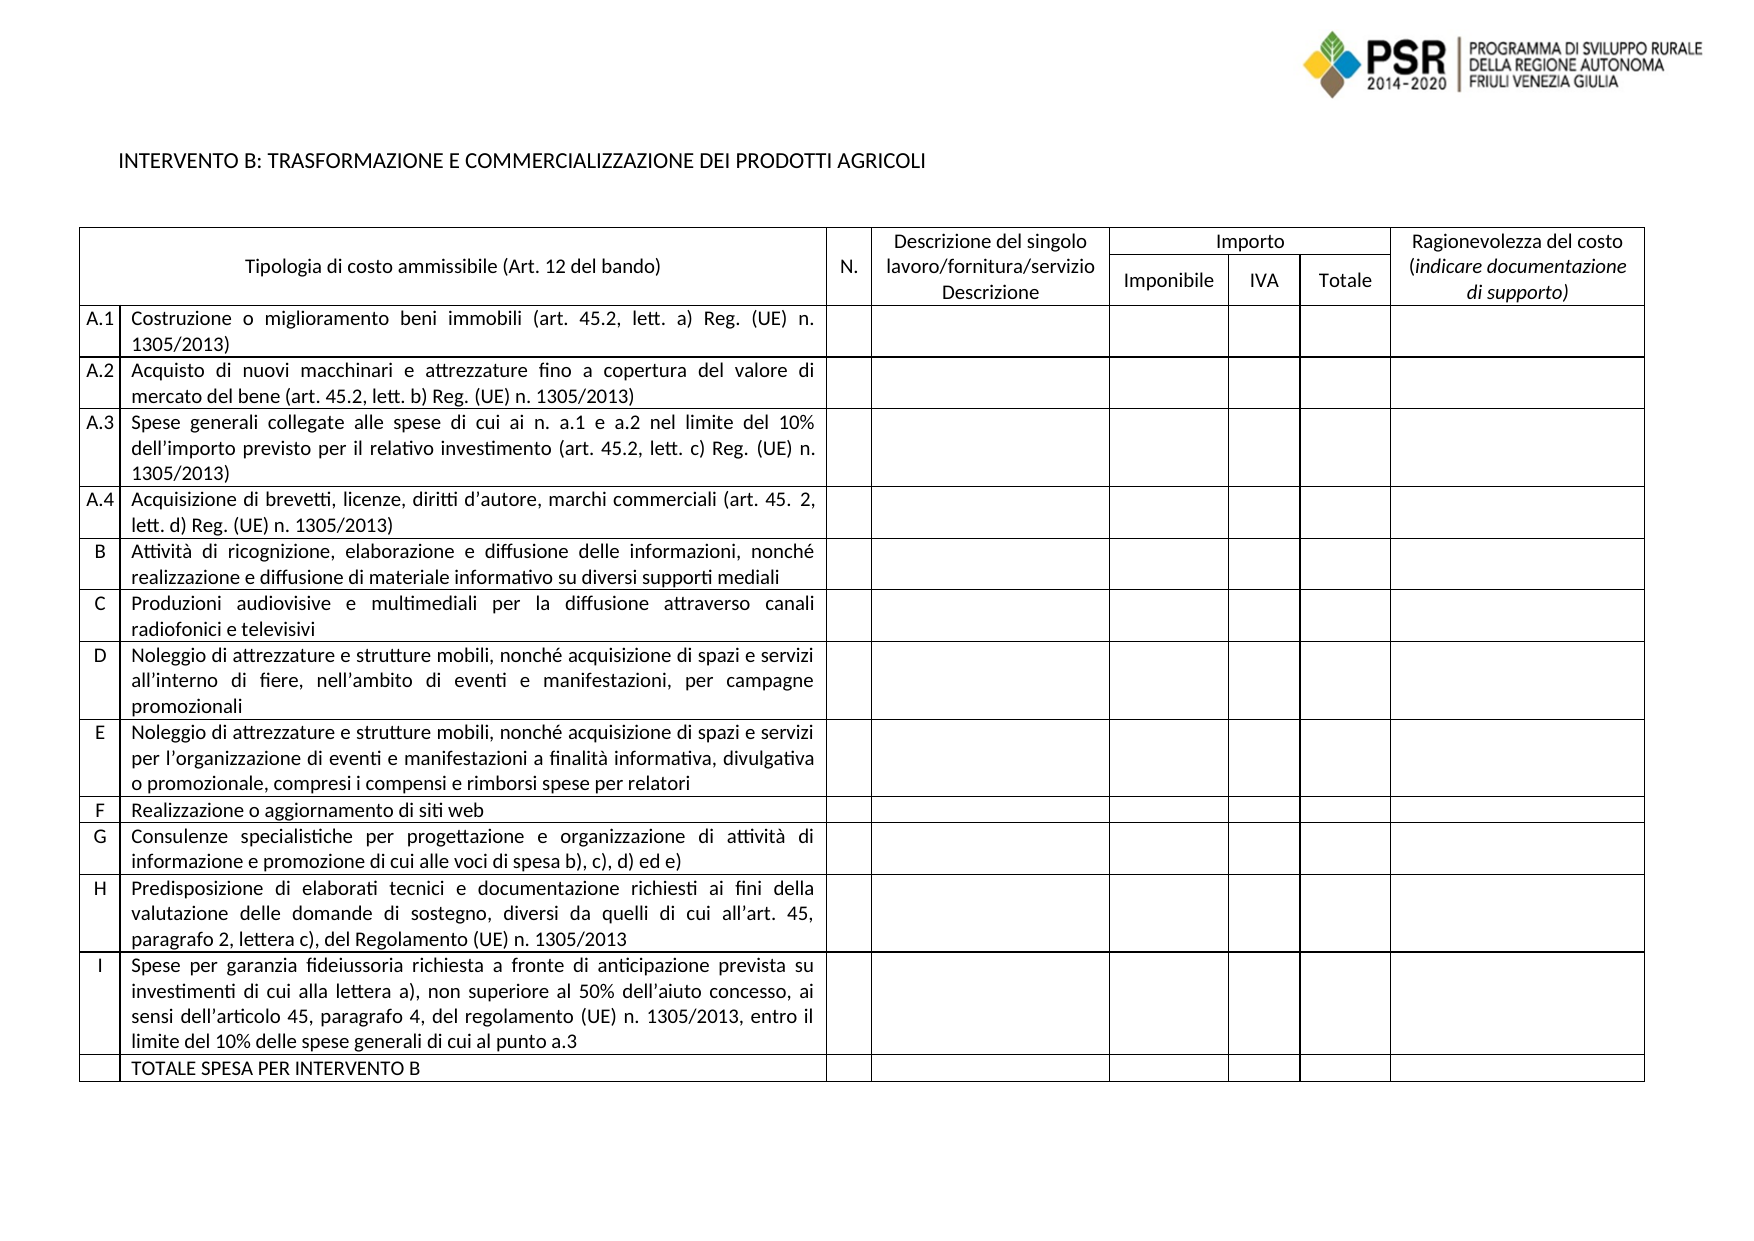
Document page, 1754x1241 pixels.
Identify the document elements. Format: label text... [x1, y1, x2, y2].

table_cell [1110, 953, 1228, 1054]
table_cell [872, 1055, 1109, 1081]
table_cell [872, 487, 1109, 537]
table_cell [827, 797, 871, 822]
table_cell Acquisto di nuovi macchinari e attrezzature fino a copertura del valore di mercato del bene (art. 45.2, lett. b) Reg. (UE) n. 1305/2013) [121, 358, 826, 408]
table_cell [872, 642, 1109, 718]
table_cell [1110, 539, 1228, 589]
table_cell Realizzazione o aggiornamento di siti web [121, 797, 826, 822]
table_cell B [80, 539, 119, 589]
table_cell [1391, 642, 1644, 718]
table_cell [1301, 797, 1390, 822]
table_cell [1391, 306, 1644, 356]
table_cell [1391, 875, 1644, 951]
table_cell [1110, 720, 1228, 796]
table_cell Attività di ricognizione, elaborazione e diffusione delle informazioni, nonché realizzazione e diffusione di materiale informativo su diversi supporti mediali [121, 539, 826, 589]
table_cell [1301, 953, 1390, 1054]
table_cell [827, 642, 871, 718]
table_cell [1301, 1055, 1390, 1081]
table_cell [1391, 409, 1644, 486]
table_cell [1110, 797, 1228, 822]
table_cell Totale [1301, 255, 1390, 304]
table_cell TOTALE SPESA PER INTERVENTO B [121, 1055, 826, 1081]
table_cell Costruzione o miglioramento beni immobili (art. 45.2, lett. a) Reg. (UE) n. 1305/2013) [121, 306, 826, 356]
table_cell A.2 [80, 358, 119, 408]
table_header Importo [1110, 228, 1390, 254]
table_cell [827, 409, 871, 486]
table_cell [1110, 358, 1228, 408]
table_cell [1229, 358, 1299, 408]
table_cell Noleggio di attrezzature e strutture mobili, nonché acquisizione di spazi e servizi all’interno di fiere, nell’ambito di eventi e manifestazioni, per campagne promozionali [121, 642, 826, 718]
table_cell [827, 590, 871, 641]
table_cell [1301, 539, 1390, 589]
table_header Ragionevolezza del costo (indicare documentazione di supporto) [1391, 228, 1644, 304]
table_cell [827, 823, 871, 874]
table_cell [1110, 875, 1228, 951]
table_cell [872, 797, 1109, 822]
table_cell [1229, 953, 1299, 1054]
table_cell [1301, 590, 1390, 641]
table_cell [872, 953, 1109, 1054]
table_cell Consulenze specialistiche per progettazione e organizzazione di attività di informazione e promozione di cui alle voci di spesa b), c), d) ed e) [121, 823, 826, 874]
text INTERVENTO B: TRASFORMAZIONE E COMMERCIALIZZAZIONE DEI PRODOTTI AGRICOLI [118, 146, 1606, 174]
table_cell A.3 [80, 409, 119, 486]
table_cell H [80, 875, 119, 951]
table_cell [1301, 642, 1390, 718]
table_cell [827, 487, 871, 537]
table_cell [1301, 487, 1390, 537]
table_cell [1229, 539, 1299, 589]
table_cell [1110, 823, 1228, 874]
table_cell Noleggio di attrezzature e strutture mobili, nonché acquisizione di spazi e servizi per l’organizzazione di eventi e manifestazioni a finalità informativa, divulgativa o promozionale, compresi i compensi e rimborsi spese per relatori [121, 720, 826, 796]
table_cell [1391, 539, 1644, 589]
table_header Tipologia di costo ammissibile (Art. 12 del bando) [80, 228, 826, 304]
table_cell [1110, 409, 1228, 486]
table_cell [1110, 306, 1228, 356]
table_cell [1110, 1055, 1228, 1081]
table_cell [1229, 409, 1299, 486]
table_cell Produzioni audiovisive e multimediali per la diffusione attraverso canali radiofonici e televisivi [121, 590, 826, 641]
table_cell [1229, 590, 1299, 641]
table_cell [1391, 823, 1644, 874]
table_cell [872, 539, 1109, 589]
table_header Descrizione del singolo lavoro/fornitura/servizio Descrizione [872, 228, 1109, 304]
table_cell D [80, 642, 119, 718]
table_cell Imponibile [1110, 255, 1228, 304]
table_cell [1391, 797, 1644, 822]
table_cell Spese generali collegate alle spese di cui ai n. a.1 e a.2 nel limite del 10% dell’importo previsto per il relativo investimento (art. 45.2, lett. c) Reg. (UE) n. 1305/2013) [121, 409, 826, 486]
table_cell [1301, 875, 1390, 951]
table_cell [827, 306, 871, 356]
table_cell [1391, 590, 1644, 641]
table_cell I [80, 953, 119, 1054]
table_cell F [80, 797, 119, 822]
table_cell [1110, 590, 1228, 641]
table_cell [1301, 306, 1390, 356]
table_cell [1301, 409, 1390, 486]
table_cell [827, 358, 871, 408]
table_cell [1301, 720, 1390, 796]
table_cell [872, 590, 1109, 641]
table_cell [827, 720, 871, 796]
table_cell [1229, 1055, 1299, 1081]
table_cell [827, 875, 871, 951]
table_cell Spese per garanzia fideiussoria richiesta a fronte di anticipazione prevista su investimenti di cui alla lettera a), non superiore al 50% dell’aiuto concesso, ai sensi dell’articolo 45, paragrafo 4, del regolamento (UE) n. 1305/2013, entro il limite del 10% delle spese generali di cui al punto a.3 [121, 953, 826, 1054]
table_cell G [80, 823, 119, 874]
table_cell [872, 358, 1109, 408]
table_cell A.1 [80, 306, 119, 356]
table_cell Predisposizione di elaborati tecnici e documentazione richiesti ai fini della valutazione delle domande di sostegno, diversi da quelli di cui all’art. 45, paragrafo 2, lettera c), del Regolamento (UE) n. 1305/2013 [121, 875, 826, 951]
table_cell [1229, 306, 1299, 356]
table_cell [1110, 487, 1228, 537]
table_cell [1110, 642, 1228, 718]
table_cell [1391, 1055, 1644, 1081]
table_cell [872, 875, 1109, 951]
table_cell [827, 1055, 871, 1081]
table_cell C [80, 590, 119, 641]
table_cell [872, 409, 1109, 486]
table_cell [1301, 823, 1390, 874]
table_cell [1229, 797, 1299, 822]
table_cell [872, 720, 1109, 796]
picture [1293, 29, 1706, 101]
table_cell [1229, 487, 1299, 537]
table_cell [1391, 953, 1644, 1054]
table_cell [872, 306, 1109, 356]
table_header N. [827, 228, 871, 304]
table_cell [1391, 720, 1644, 796]
table_cell [1301, 358, 1390, 408]
table_cell [1391, 487, 1644, 537]
table_cell E [80, 720, 119, 796]
table_cell IVA [1229, 255, 1299, 304]
table_cell [1229, 875, 1299, 951]
table_cell [80, 1055, 119, 1081]
table_cell [872, 823, 1109, 874]
table_cell [1229, 720, 1299, 796]
table_cell [1391, 358, 1644, 408]
table_cell [827, 539, 871, 589]
table_cell [827, 953, 871, 1054]
table_cell Acquisizione di brevetti, licenze, diritti d’autore, marchi commerciali (art. 45. 2, lett. d) Reg. (UE) n. 1305/2013) [121, 487, 826, 537]
table_cell A.4 [80, 487, 119, 537]
table_cell [1229, 642, 1299, 718]
table_cell [1229, 823, 1299, 874]
